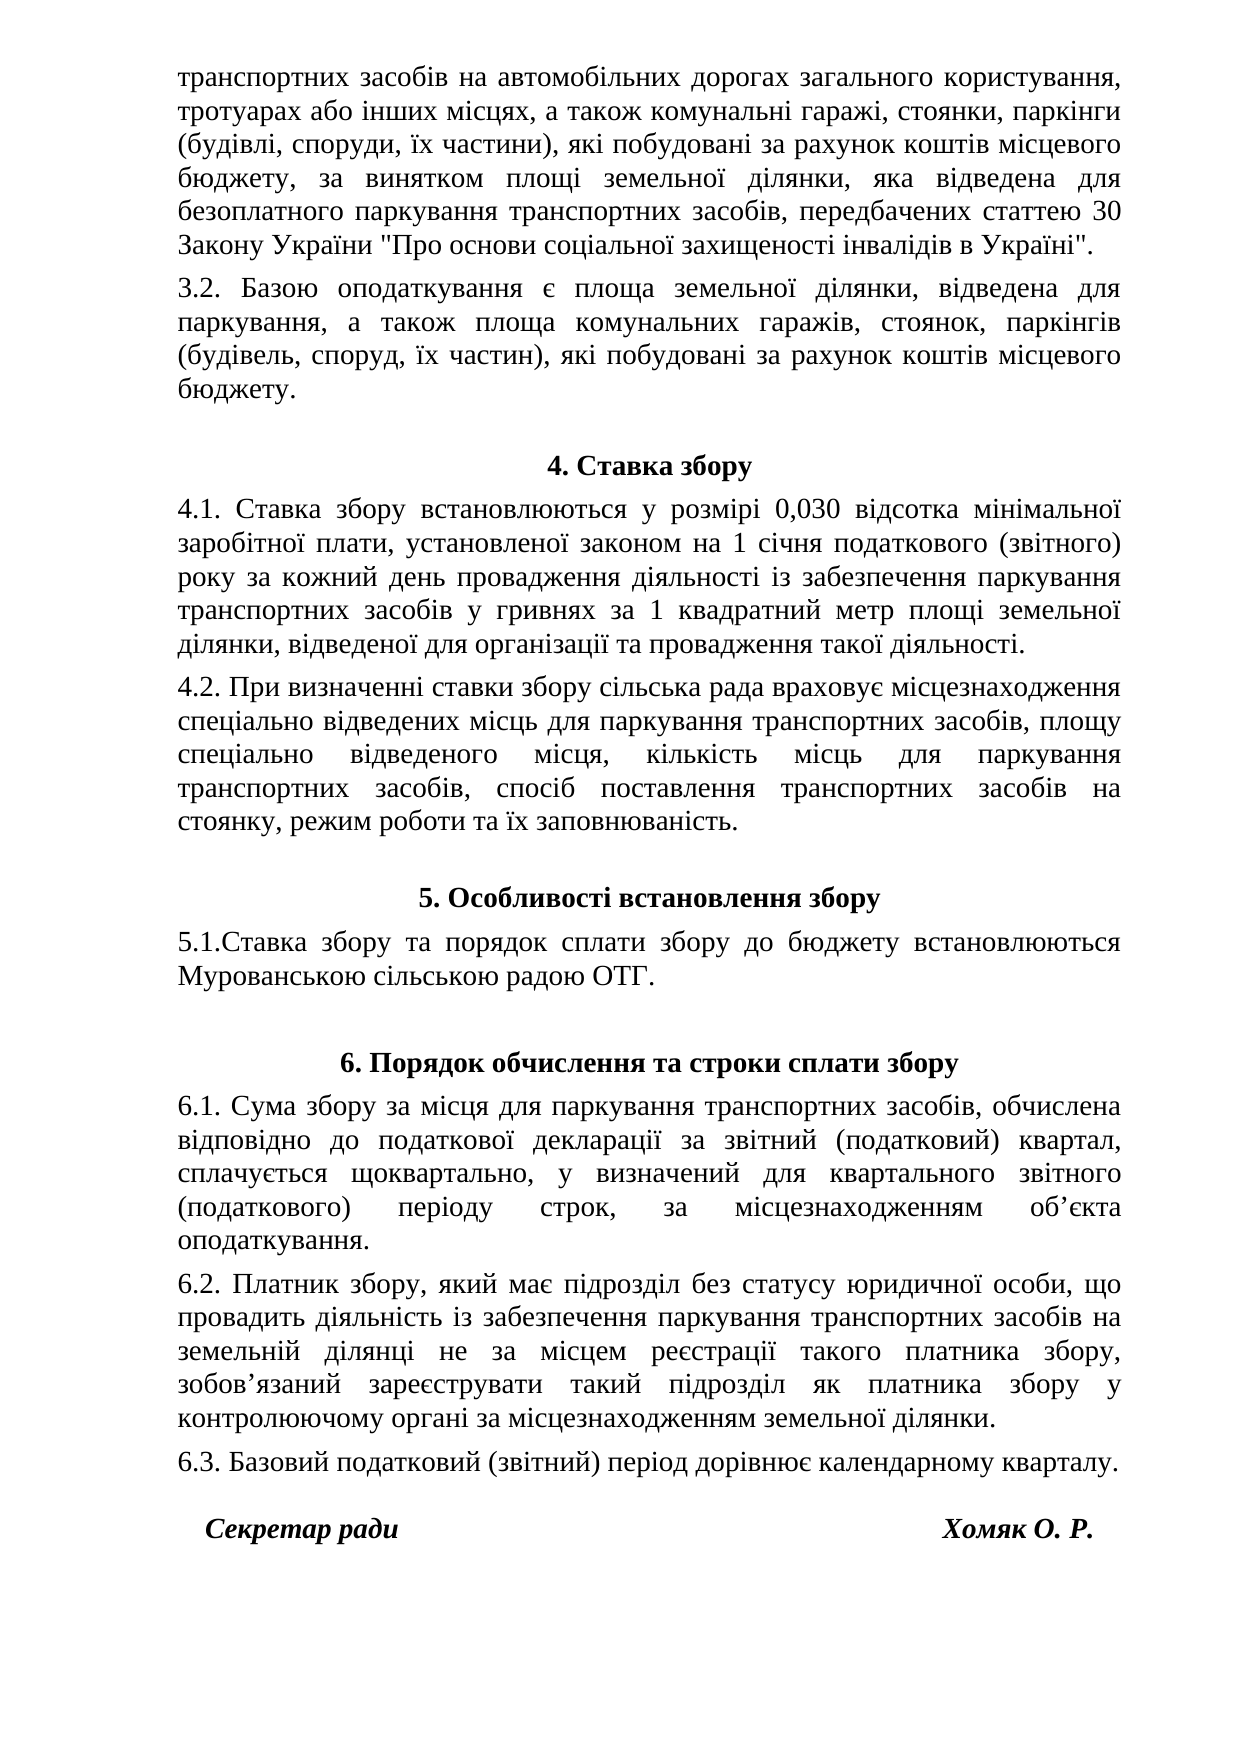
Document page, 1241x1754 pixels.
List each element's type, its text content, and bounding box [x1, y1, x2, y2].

text 4.2. При визначенні ставки збору сільська рада враховує місцезнаходження спеціально відведених місць для паркування транспортних засобів, площу спеціально відведеного місця, кількість місць для паркування транспортних засобів, спосіб поставлення транспортних засобів на стоянку, режим роботи та їх заповнюваність. [177, 669, 1122, 837]
text Секретар ради Хомяк О. Р. [177, 1511, 1122, 1544]
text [177, 59, 1122, 260]
text 6.2. Платник збору, який має підрозділ без статусу юридичної особи, що провадить діяльність із забезпечення паркування транспортних засобів на земельній ділянці не за місцем реєстрації такого платника збору, зобов’язаний зареєструвати такий підрозділ як платника збору у контролюючому органі за місцезнаходженням земельної ділянки. [177, 1266, 1122, 1434]
text 5. Особливості встановлення збору [177, 881, 1122, 914]
text 4.1. Ставка збору встановлюються у розмірі 0,030 відсотка мінімальної заробітної плати, установленої законом на 1 січня податкового (звітного) року за кожний день провадження діяльності із забезпечення паркування транспортних засобів у гривнях за 1 квадратний метр площі земельної ділянки, відведеної для організації та провадження такої діяльності. [177, 492, 1122, 659]
text 6. Порядок обчислення та строки сплати збору [177, 1045, 1122, 1078]
text 6.3. Базовий податковий (звітний) період дорівнює календарному кварталу. [177, 1444, 1122, 1477]
text 5.1.Ставка збору та порядок сплати збору до бюджету встановлюються Мурованською сільською радою ОТГ. [177, 924, 1122, 991]
text 3.2. Базою оподаткування є площа земельної ділянки, відведена для паркування, а також площа комунальних гаражів, стоянок, паркінгів (будівель, споруд, їх частин), які побудовані за рахунок коштів місцевого бюджету. [177, 270, 1122, 404]
text 4. Ставка збору [177, 448, 1122, 482]
text 6.1. Сума збору за місця для паркування транспортних засобів, обчислена відповідно до податкової декларації за звітний (податковий) квартал, сплачується щоквартально, у визначений для квартального звітного (податкового) періоду строк, за місцезнаходженням об’єкта оподаткування. [177, 1088, 1122, 1256]
